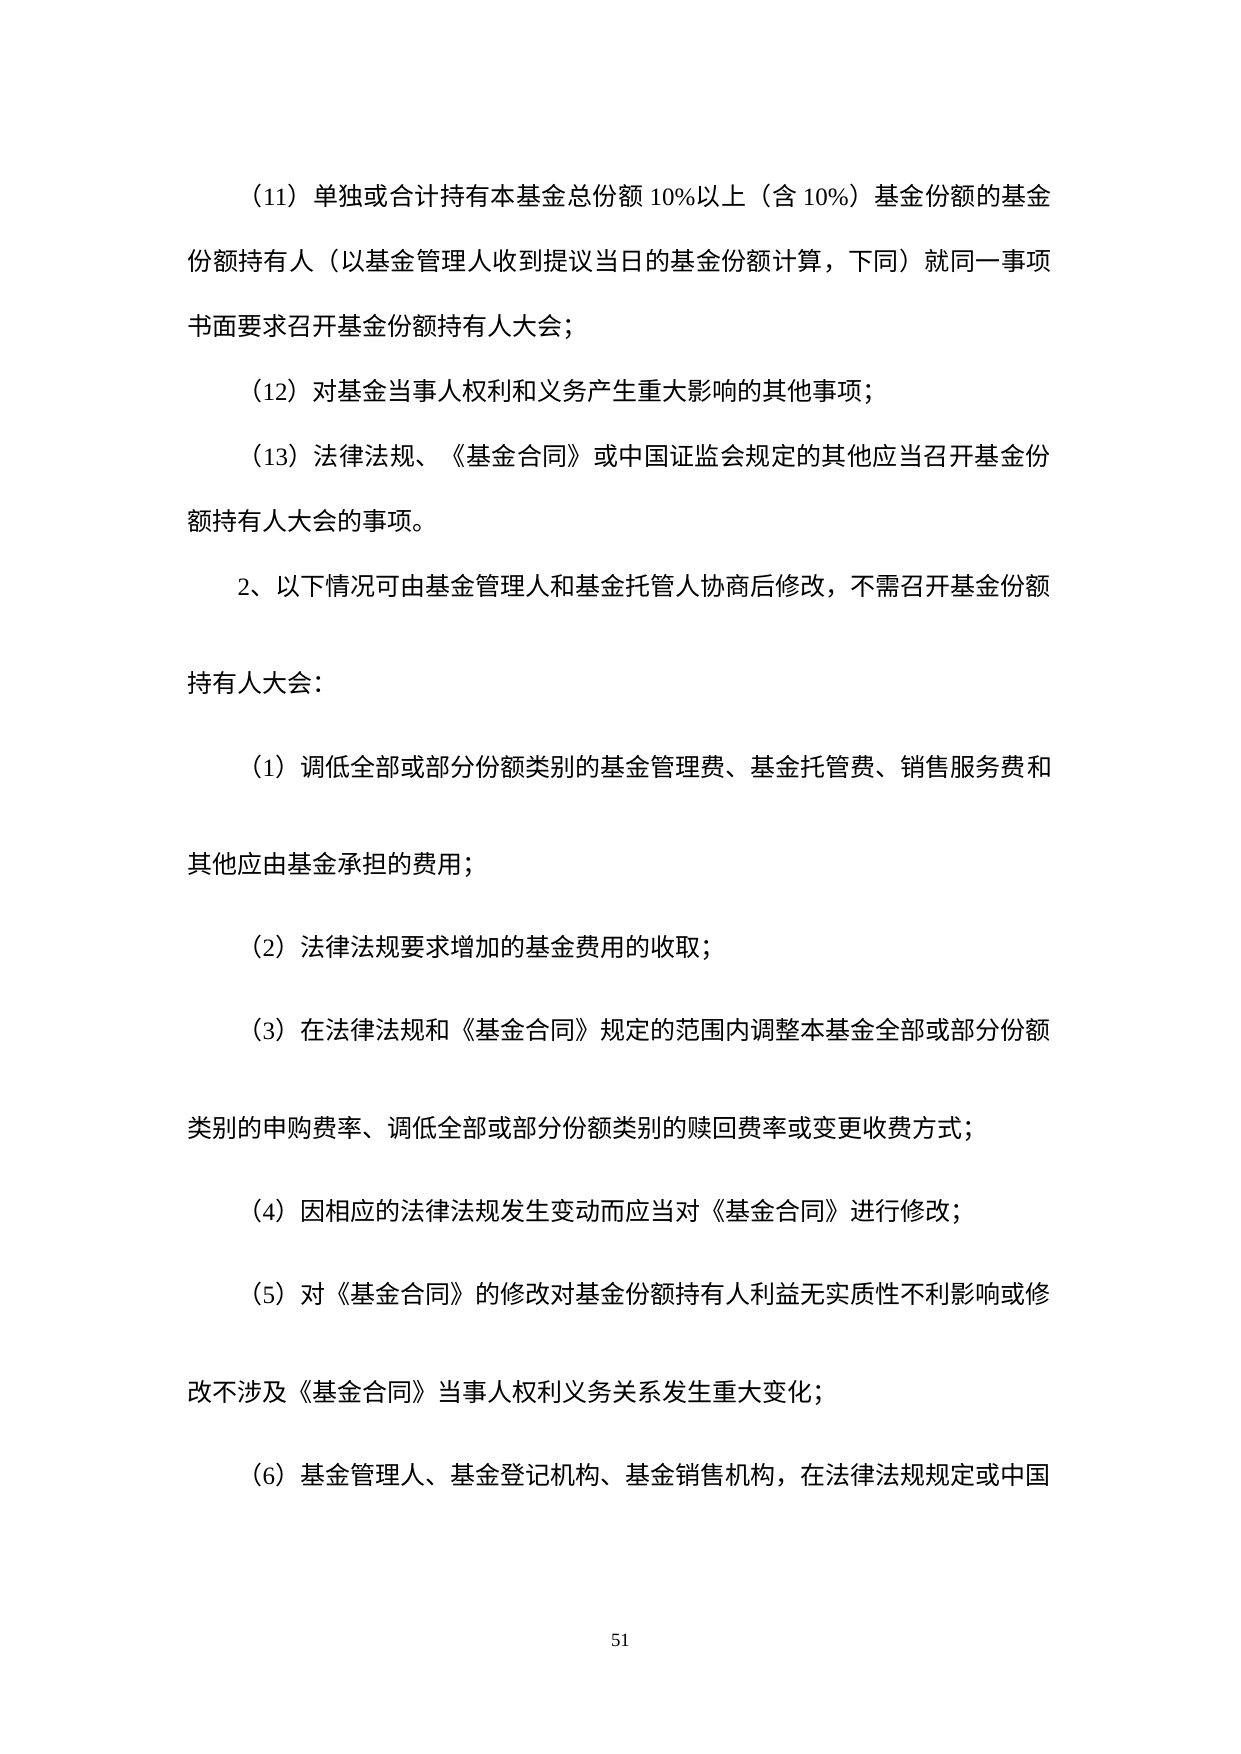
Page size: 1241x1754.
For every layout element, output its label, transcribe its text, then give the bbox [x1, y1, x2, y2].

text （11）单独或合计持有本基金总份额10%以上（含10%）基金份额的基金份额持有人（以基金管理人收到提议当日的基金份额计算，下同）就同一事项书面要求召开基金份额持有人大会； [187, 162, 1053, 357]
text （1）调低全部或部分份额类别的基金管理费、基金托管费、销售服务费和其他应由基金承担的费用； [187, 733, 1053, 895]
text （12）对基金当事人权利和义务产生重大影响的其他事项； [187, 357, 1053, 422]
text （3）在法律法规和《基金合同》规定的范围内调整本基金全部或部分份额类别的申购费率、调低全部或部分份额类别的赎回费率或变更收费方式； [187, 996, 1053, 1159]
text （4）因相应的法律法规发生变动而应当对《基金合同》进行修改； [187, 1177, 1053, 1242]
text 2、以下情况可由基金管理人和基金托管人协商后修改，不需召开基金份额持有人大会： [187, 552, 1053, 714]
text （5）对《基金合同》的修改对基金份额持有人利益无实质性不利影响或修改不涉及《基金合同》当事人权利义务关系发生重大变化； [187, 1260, 1053, 1423]
text （13）法律法规、《基金合同》或中国证监会规定的其他应当召开基金份额持有人大会的事项。 [187, 422, 1053, 552]
text （2）法律法规要求增加的基金费用的收取； [187, 913, 1053, 978]
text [187, 1441, 1053, 1506]
